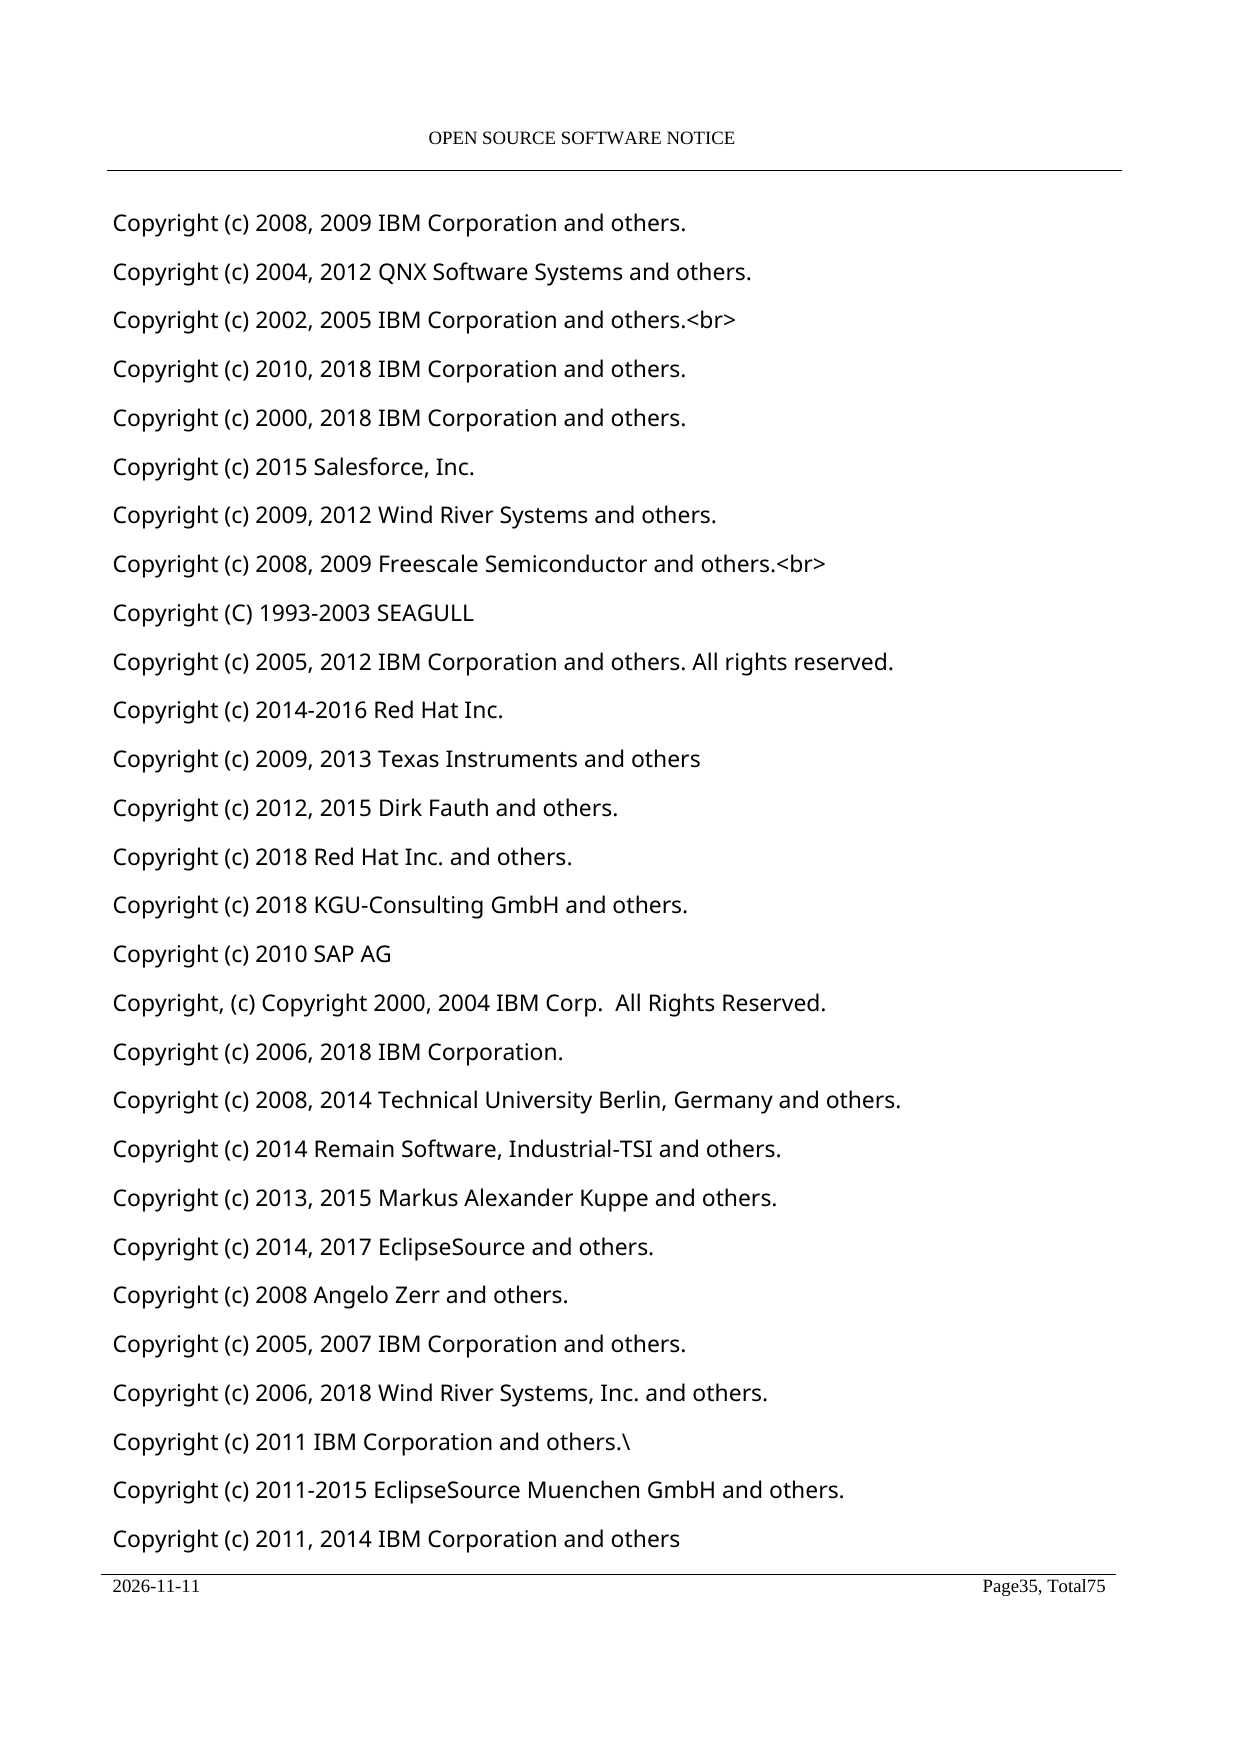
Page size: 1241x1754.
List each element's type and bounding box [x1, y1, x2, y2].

text [112, 206, 1128, 1555]
